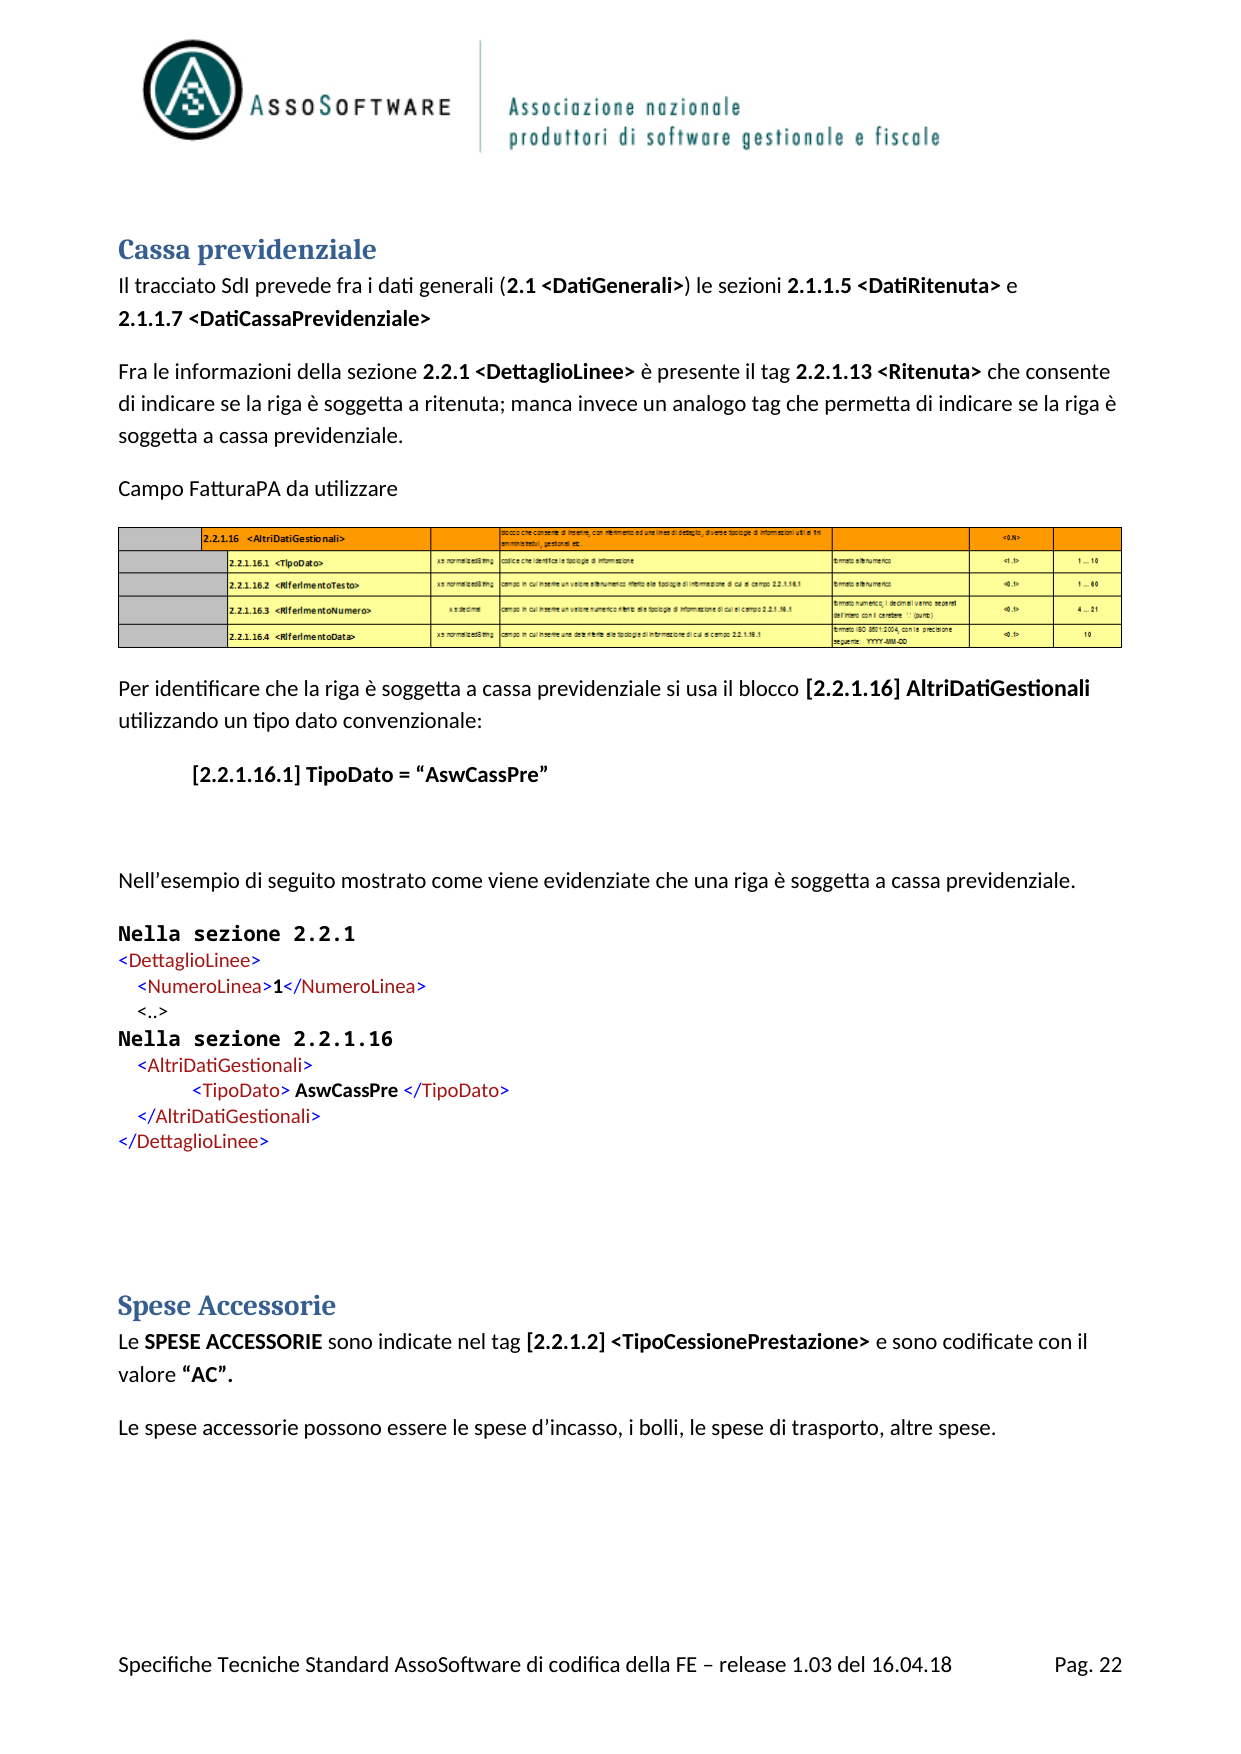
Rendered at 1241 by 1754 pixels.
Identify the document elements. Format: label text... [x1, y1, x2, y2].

text Nella sezione 2.2.1 [118, 919, 1122, 947]
text <AltriDatiGestionali> [118, 1052, 1122, 1077]
text <DettaglioLinee> [118, 947, 1122, 973]
text <..> [118, 998, 1122, 1024]
subtitle Spese Accessorie [118, 1289, 1122, 1322]
text Campo FatturaPA da utilizzare [118, 474, 1122, 502]
picture [118, 6, 1123, 153]
subtitle Cassa previdenziale [118, 233, 1122, 267]
text </DettaglioLinee> [118, 1128, 1122, 1154]
text Le spese accessorie possono essere le spese d’incasso, i bolli, le spese di trasporto, altre spese. [118, 1413, 1122, 1441]
text [2.2.1.16.1] TipoDato = “AswCassPre” [118, 760, 1122, 788]
text </AltriDatiGestionali> [118, 1103, 1122, 1128]
text Nella sezione 2.2.1.16 [118, 1024, 1122, 1052]
text <NumeroLinea>1</NumeroLinea> [118, 973, 1122, 998]
picture [118, 527, 1123, 649]
text <TipoDato> AswCassPre </TipoDato> [118, 1077, 1122, 1103]
text Nell’esempio di seguito mostrato come viene evidenziate che una riga è soggetta a cassa previdenziale. [118, 866, 1122, 894]
text Le SPESE ACCESSORIE sono indicate nel tag [2.2.1.2] <TipoCessionePrestazione> e sono codificate con il valore “AC”. [118, 1327, 1122, 1388]
text Fra le informazioni della sezione 2.2.1 <DettaglioLinee> è presente il tag 2.2.1.13 <Ritenuta> che consente di indicare se la riga è soggetta a ritenuta; manca invece un analogo tag che permetta di indicare se la riga è soggetta a cassa previdenziale. [118, 357, 1122, 449]
text Per identificare che la riga è soggetta a cassa previdenziale si usa il blocco [2.2.1.16] AltriDatiGestionali utilizzando un tipo dato convenzionale: [118, 673, 1122, 735]
text Il tracciato SdI prevede fra i dati generali (2.1 <DatiGenerali>) le sezioni 2.1.1.5 <DatiRitenuta> e 2.1.1.7 <DatiCassaPrevidenziale> [118, 272, 1122, 332]
